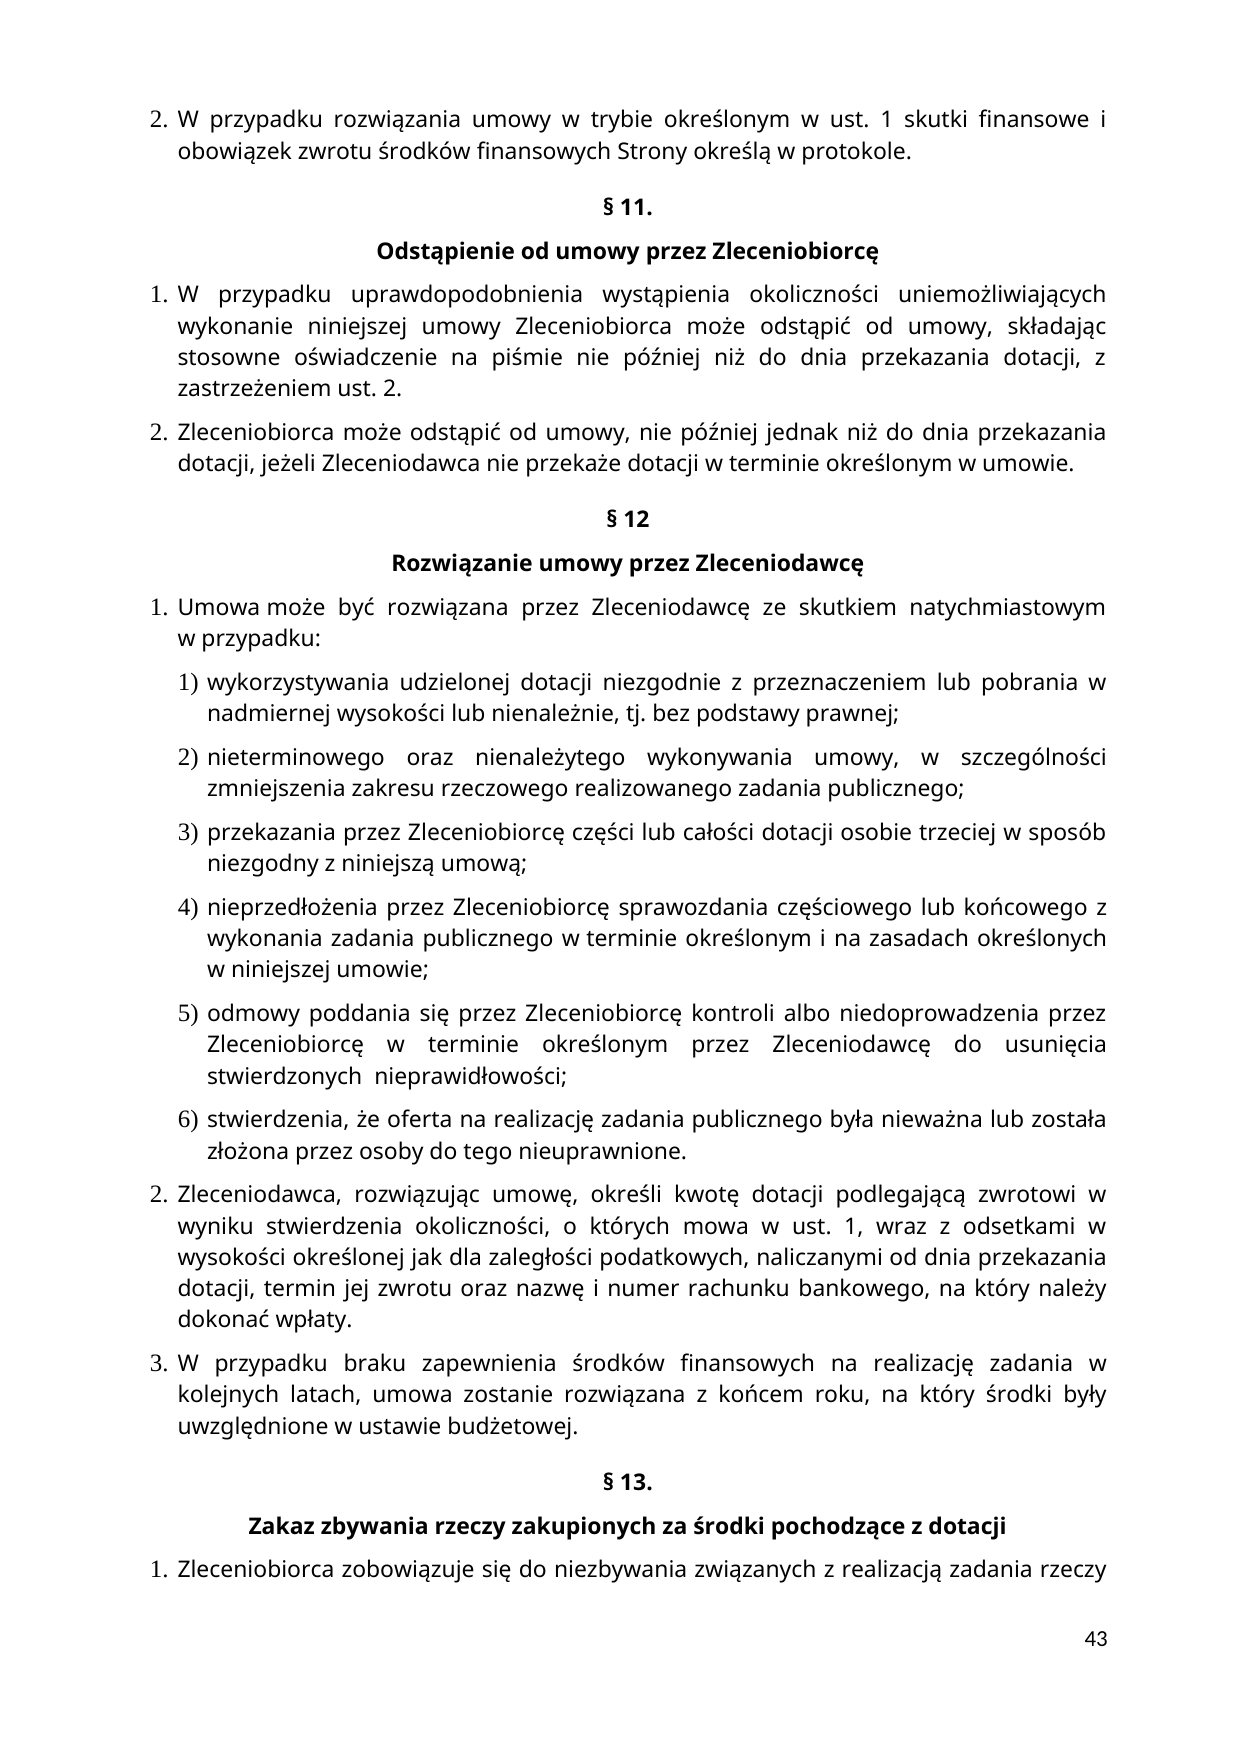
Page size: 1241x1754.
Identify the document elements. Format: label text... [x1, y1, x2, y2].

text Zakaz zbywania rzeczy zakupionych za środki pochodzące z dotacji [148, 1510, 1108, 1541]
text Rozwiązanie umowy przez Zleceniodawcę [148, 547, 1108, 578]
list Zleceniodawca, rozwiązując umowę, określi kwotę dotacji podlegającą zwrotowi w wyniku stwierdzenia okoliczności, o których mowa w ust. 1, wraz z odsetkami w wysokości określonej jak dla zaległości podatkowych, naliczanymi od dnia przekazania dotacji, termin jej zwrotu oraz nazwę i numer rachunku bankowego, na który należy dokonać wpłaty. [149, 1178, 1107, 1335]
text § 11. [148, 191, 1107, 222]
text § 13. [148, 1466, 1107, 1497]
list Zleceniobiorca może odstąpić od umowy, nie później jednak niż do dnia przekazania dotacji, jeżeli Zleceniodawca nie przekaże dotacji w terminie określonym w umowie. [149, 416, 1107, 478]
list W przypadku braku zapewnienia środków finansowych na realizację zadania w kolejnych latach, umowa zostanie rozwiązana z końcem roku, na który środki były uwzględnione w ustawie budżetowej. [149, 1347, 1107, 1441]
list W przypadku uprawdopodobnienia wystąpienia okoliczności uniemożliwiających wykonanie niniejszej umowy Zleceniobiorca może odstąpić od umowy, składając stosowne oświadczenie na piśmie nie później niż do dnia przekazania dotacji, z zastrzeżeniem ust. 2. [149, 278, 1107, 403]
list przekazania przez Zleceniobiorcę części lub całości dotacji osobie trzeciej w sposób niezgodny z niniejszą umową; [178, 816, 1108, 878]
text Odstąpienie od umowy przez Zleceniobiorcę [148, 235, 1108, 266]
list nieterminowego oraz nienależytego wykonywania umowy, w szczególności zmniejszenia zakresu rzeczowego realizowanego zadania publicznego; [178, 741, 1108, 803]
list odmowy poddania się przez Zleceniobiorcę kontroli albo niedoprowadzenia przez Zleceniobiorcę w terminie określonym przez Zleceniodawcę do usunięcia stwierdzonych nieprawidłowości; [178, 997, 1108, 1091]
list stwierdzenia, że oferta na realizację zadania publicznego była nieważna lub została złożona przez osoby do tego nieuprawnione. [178, 1103, 1108, 1166]
list W przypadku rozwiązania umowy w trybie określonym w ust. 1 skutki finansowe i obowiązek zwrotu środków finansowych Strony określą w protokole. [149, 103, 1107, 166]
text § 12 [148, 503, 1107, 535]
list nieprzedłożenia przez Zleceniobiorcę sprawozdania częściowego lub końcowego z wykonania zadania publicznego w terminie określonym i na zasadach określonych w niniejszej umowie; [178, 891, 1108, 985]
list wykorzystywania udzielonej dotacji niezgodnie z przeznaczeniem lub pobrania w nadmiernej wysokości lub nienależnie, tj. bez podstawy prawnej; [178, 666, 1108, 728]
list Umowa może być rozwiązana przez Zleceniodawcę ze skutkiem natychmiastowym w przypadku: [149, 591, 1107, 653]
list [149, 1553, 1107, 1585]
